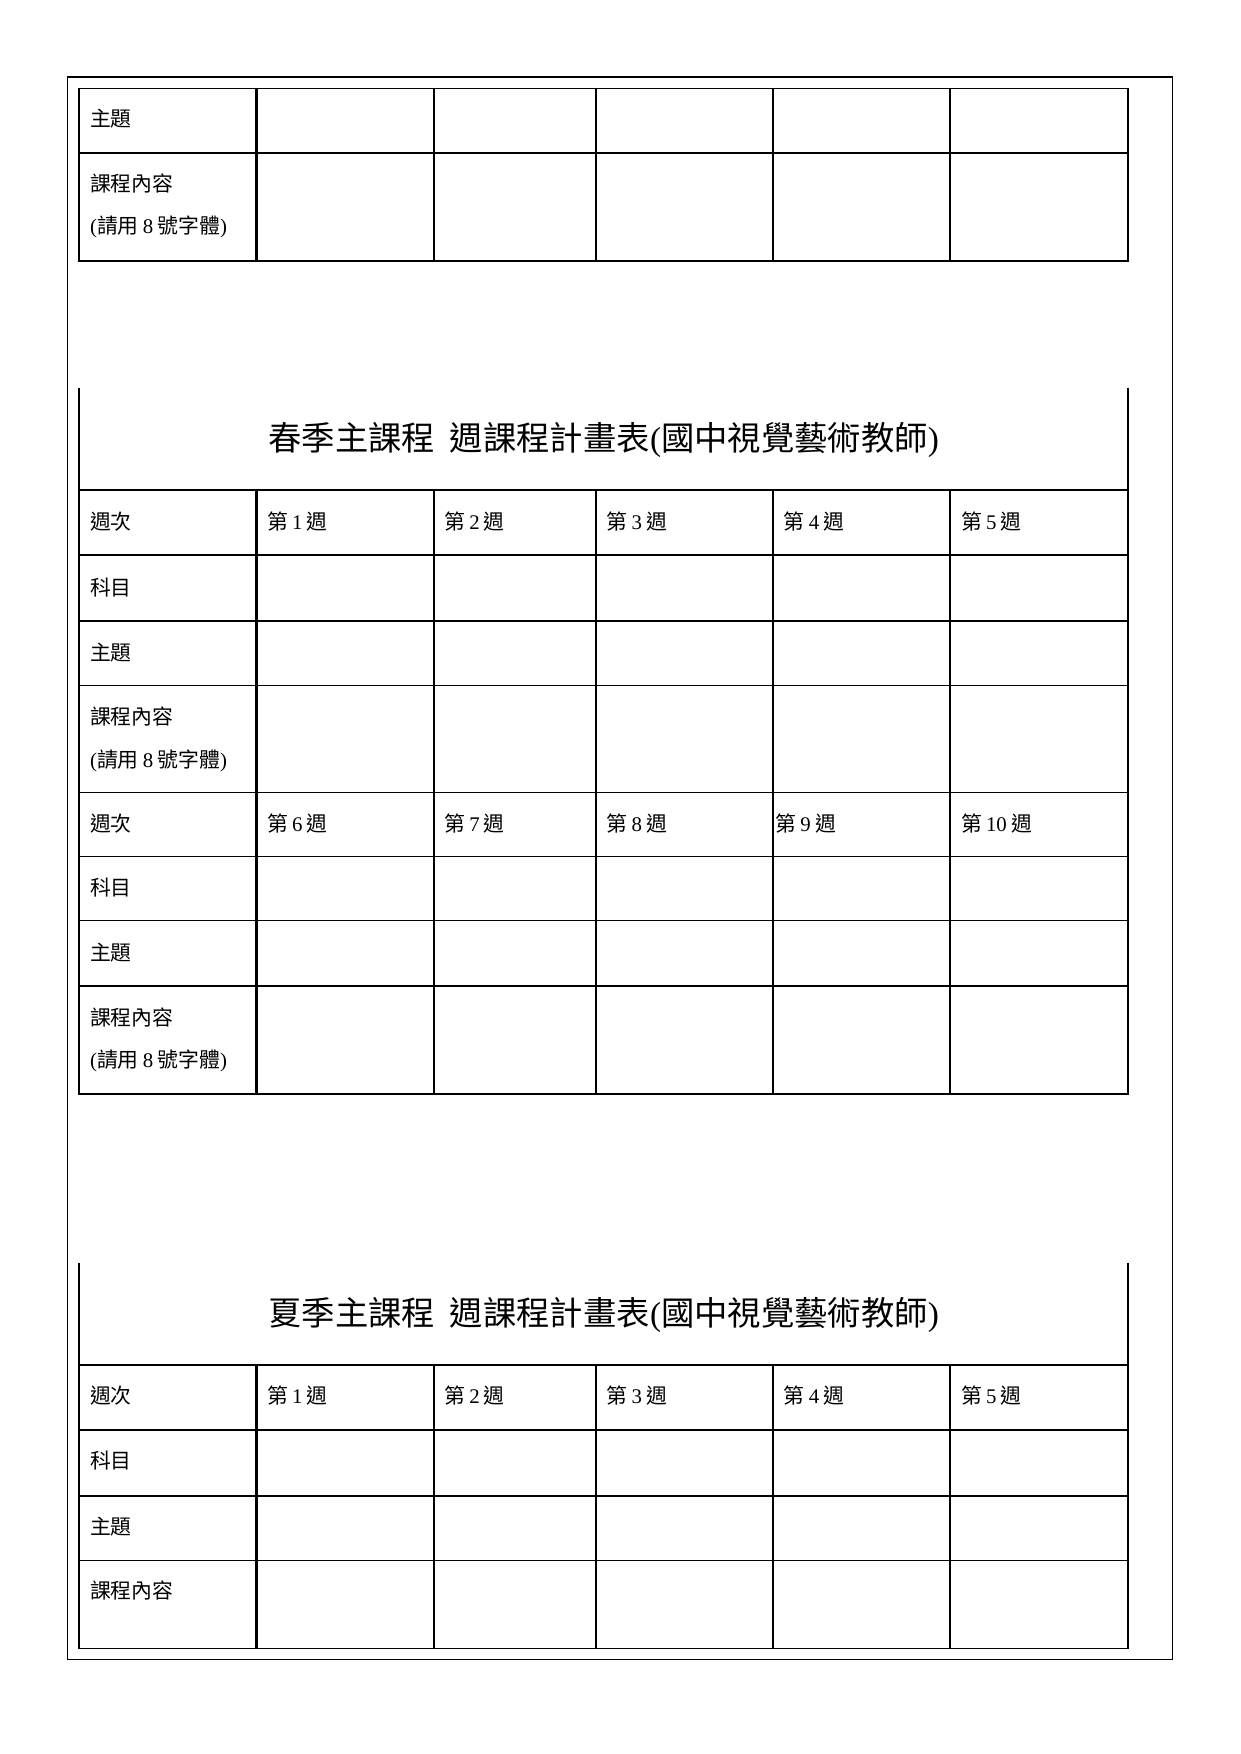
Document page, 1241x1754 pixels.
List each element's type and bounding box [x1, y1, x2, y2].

table_cell [68, 78, 1172, 1659]
